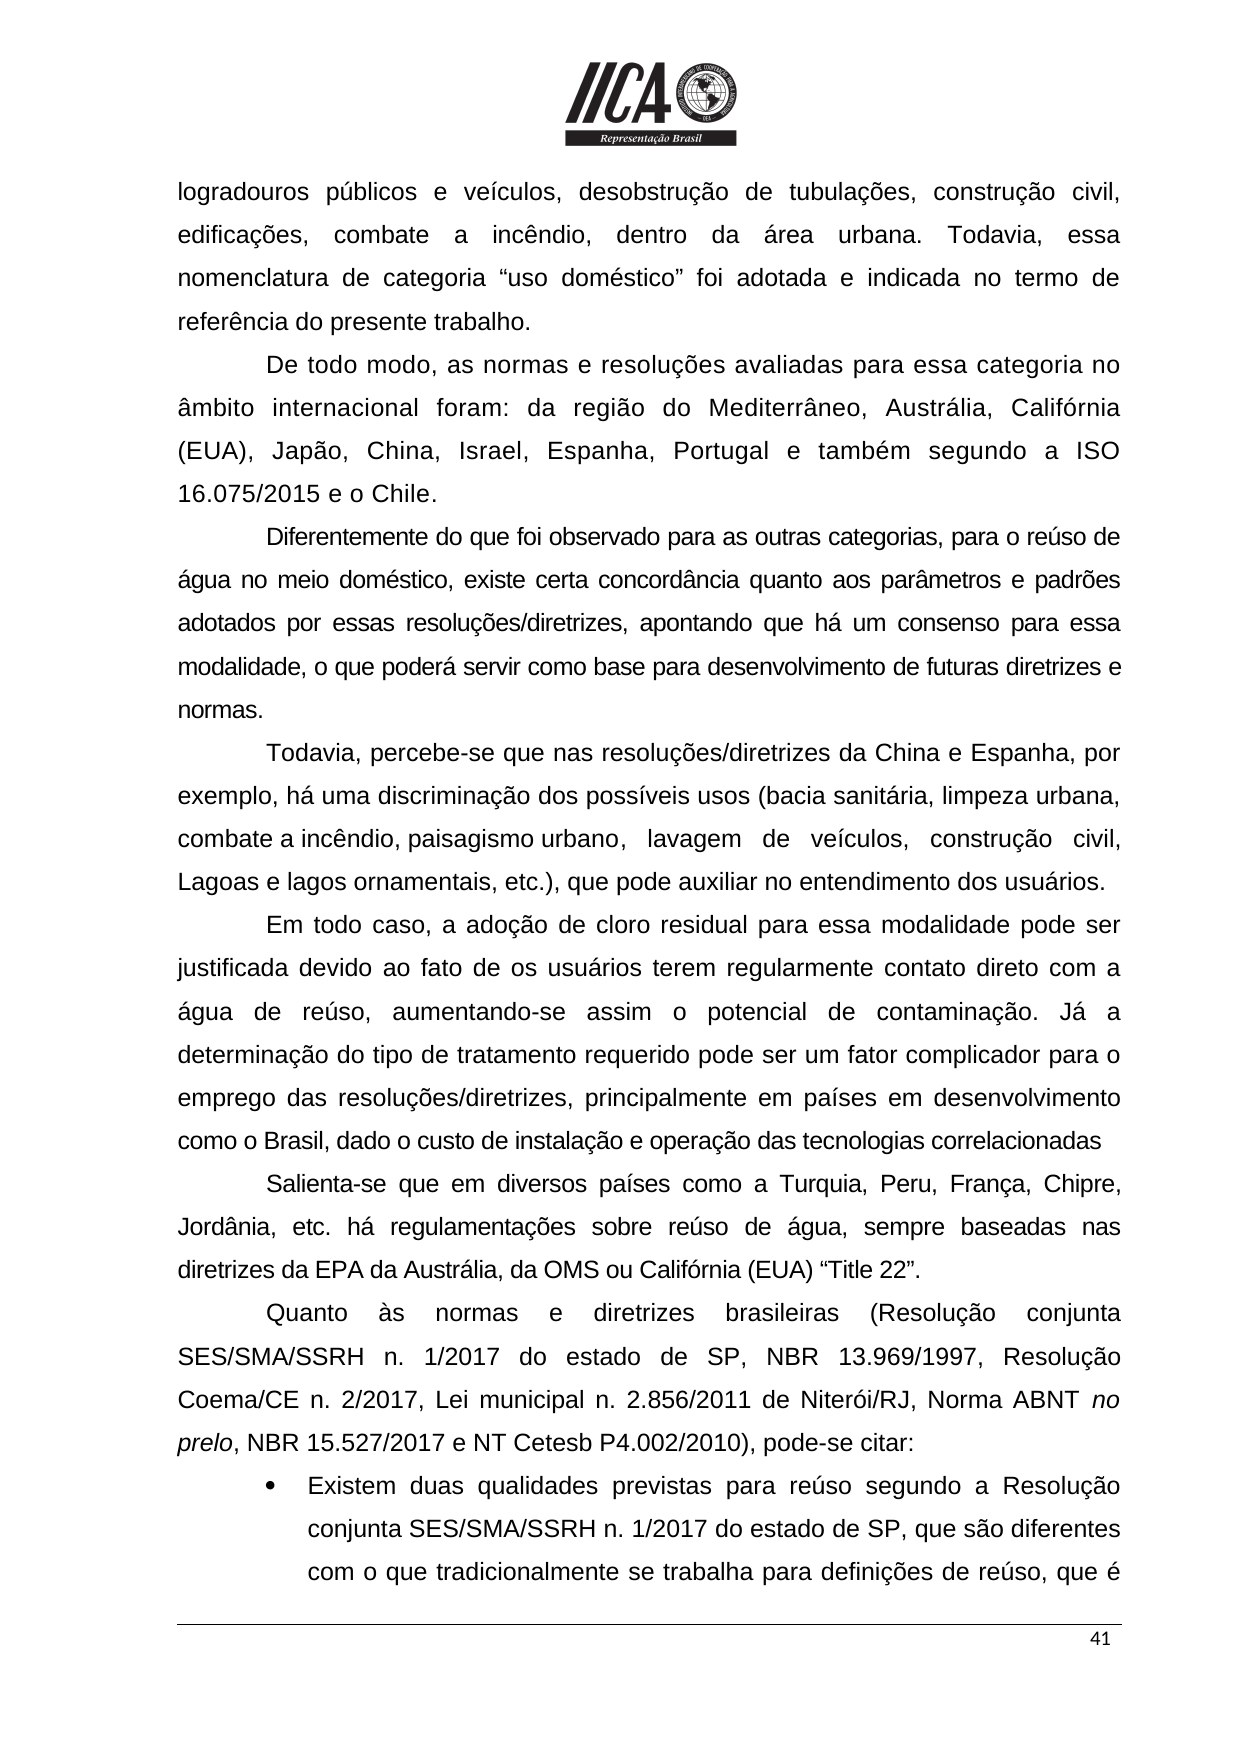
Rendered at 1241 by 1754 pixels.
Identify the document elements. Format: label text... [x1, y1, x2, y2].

picture [560, 58, 740, 148]
text Quanto às normas e diretrizes brasileiras (Resolução conjunta SES/SMA/SSRH n. 1/2017 do estado de SP, NBR 13.969/1997, Resolução Coema/CE n. 2/2017, Lei municipal n. 2.856/2011 de Niterói/RJ, Norma ABNT no prelo, NBR 15.527/2017 e NT Cetesb P4.002/2010), pode-se citar: [177, 1298, 1122, 1457]
text De todo modo, as normas e resoluções avaliadas para essa categoria no âmbito internacional foram: da região do Mediterrâneo, Austrália, Califórnia (EUA), Japão, China, Israel, Espanha, Portugal e também segundo a ISO 16.075/2015 e o Chile. [177, 350, 1122, 508]
text Todavia, percebe-se que nas resoluções/diretrizes da China e Espanha, por exemplo, há uma discriminação dos possíveis usos (bacia sanitária, limpeza urbana, combate a incêndio, paisagismo urbano , lavagem de veículos, construção civil, Lagoas e lagos ornamentais, etc.), que pode auxiliar no entendimento dos usuários. [177, 738, 1122, 896]
text Diferentemente do que foi observado para as outras categorias, para o reúso de água no meio doméstico, existe certa concordância quanto aos parâmetros e padrões adotados por essas resoluções/diretrizes, apontando que há um consenso para essa modalidade, o que poderá servir como base para desenvolvimento de futuras diretrizes e normas. [177, 522, 1122, 723]
text Salienta-se que em diversos países como a Turquia, Peru, França, Chipre, Jordânia, etc. há regulamentações sobre reúso de água, sempre baseadas nas diretrizes da EPA da Austrália, da OMS ou Califórnia (EUA) “Title 22”. [177, 1169, 1122, 1284]
text Em todo caso, a adoção de cloro residual para essa modalidade pode ser justificada devido ao fato de os usuários terem regularmente contato direto com a água de reúso, aumentando-se assim o potencial de contaminação. Já a determinação do tipo de tratamento requerido pode ser um fator complicador para o emprego das resoluções/diretrizes, principalmente em países em desenvolvimento como o Brasil, dado o custo de instalação e operação das tecnologias correlacionadas [177, 910, 1122, 1155]
